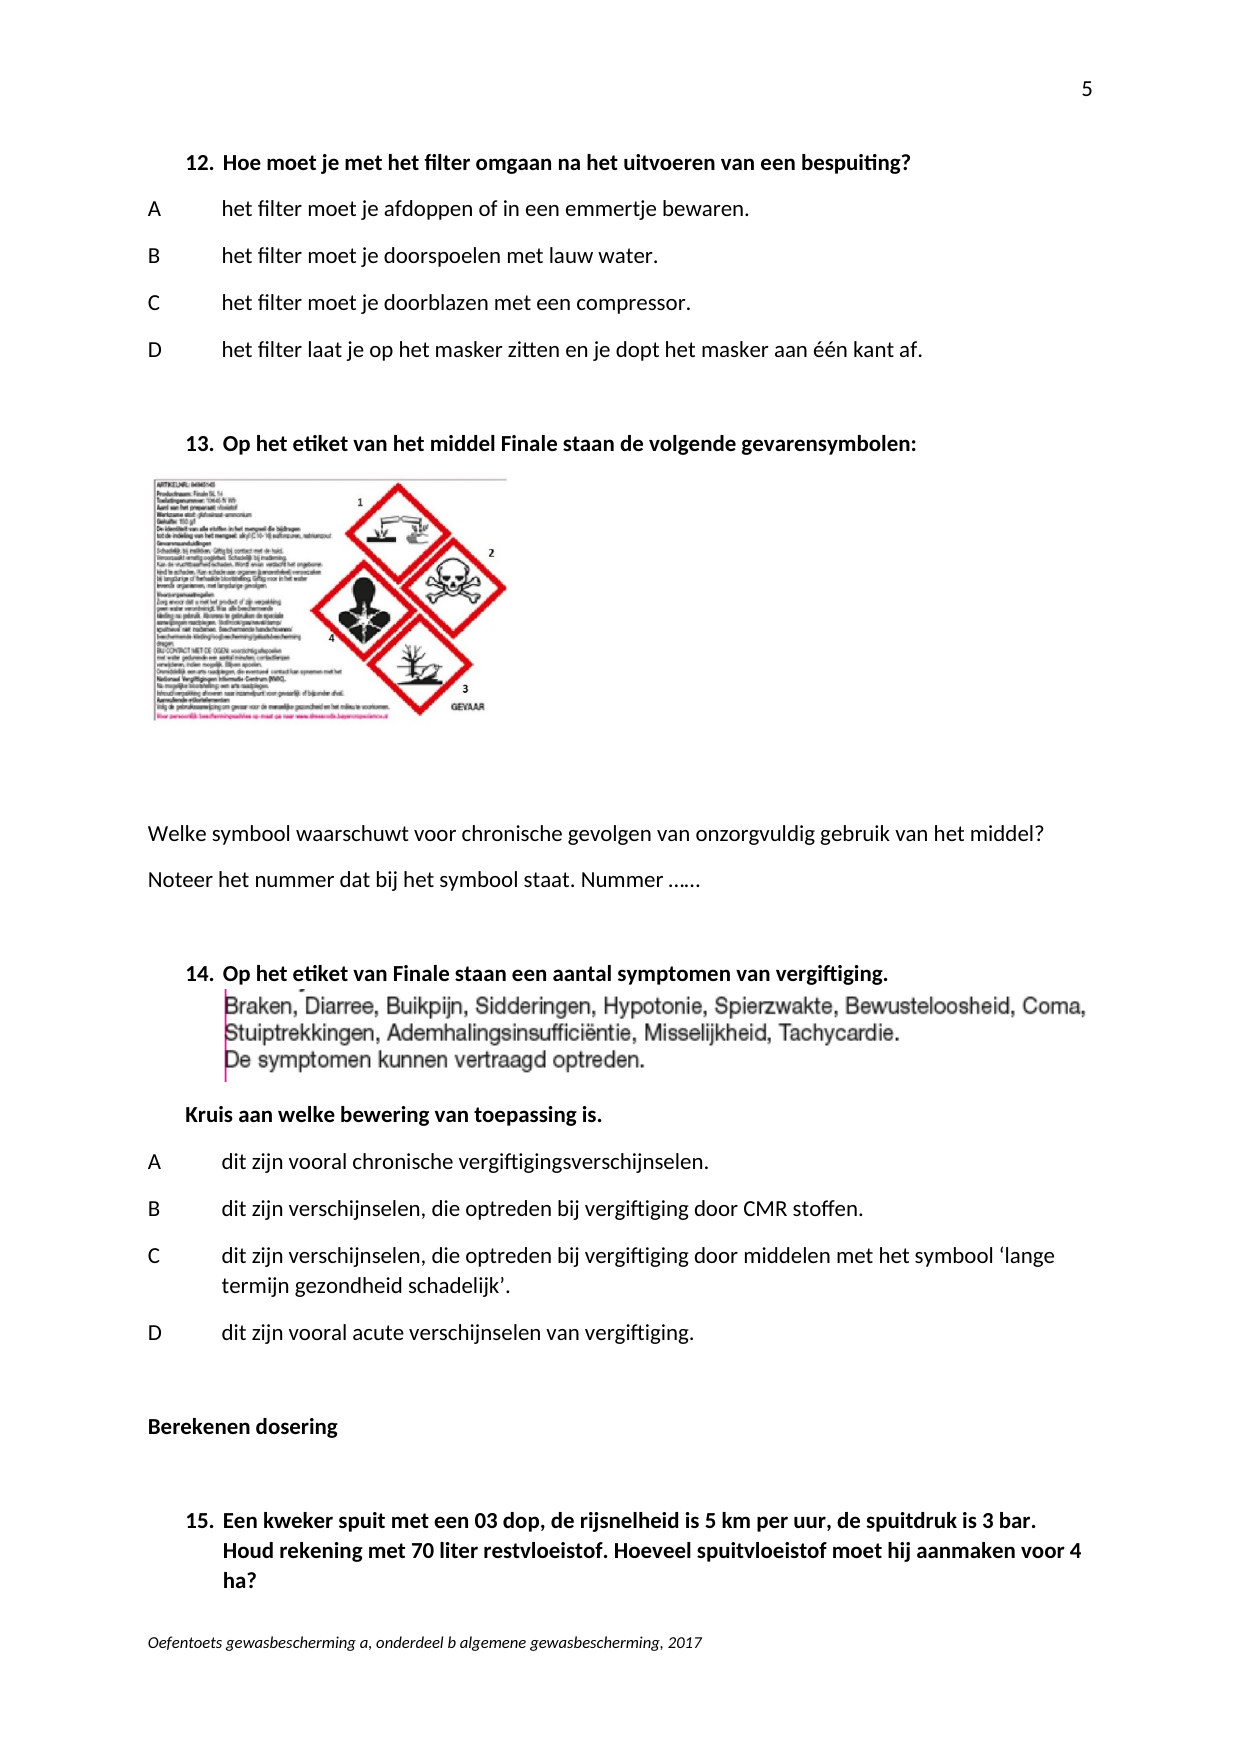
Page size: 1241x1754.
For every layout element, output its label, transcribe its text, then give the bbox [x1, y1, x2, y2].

picture [222, 989, 1104, 1082]
list Op het etiket van het middel Finale staan de volgende gevarensymbolen: [185, 429, 1093, 457]
text Welke symbool waarschuwt voor chronische gevolgen van onzorgvuldig gebruik van het middel? [148, 819, 1093, 847]
text B het filter moet je doorspoelen met lauw water. [148, 241, 1093, 269]
text D dit zijn vooral acute verschijnselen van vergiftiging. [148, 1318, 1093, 1346]
list Hoe moet je met het filter omgaan na het uitvoeren van een bespuiting? [185, 148, 1093, 176]
picture [147, 475, 724, 800]
text A het filter moet je afdoppen of in een emmertje bewaren. [148, 194, 1093, 222]
text Kruis aan welke bewering van toepassing is. [185, 1101, 1093, 1129]
list Op het etiket van Finale staan een aantal symptomen van vergiftiging. [185, 959, 1093, 987]
text Noteer het nummer dat bij het symbool staat. Nummer …… [148, 866, 1093, 894]
list Een kweker spuit met een 03 dop, de rijsnelheid is 5 km per uur, de spuitdruk is 3 bar. Houd rekening met 70 liter restvloeistof. Hoeveel spuitvloeistof moet hij aanmaken voor 4 ha? [185, 1506, 1093, 1594]
text Berekenen dosering [148, 1412, 1093, 1440]
text B dit zijn verschijnselen, die optreden bij vergiftiging door CMR stoffen. [148, 1194, 1093, 1222]
text A dit zijn vooral chronische vergiftigingsverschijnselen. [148, 1147, 1093, 1176]
text C het filter moet je doorblazen met een compressor. [148, 288, 1093, 316]
text C dit zijn verschijnselen, die optreden bij vergiftiging door middelen met het symbool ‘lange termijn gezondheid schadelijk’. [148, 1241, 1093, 1299]
text D het filter laat je op het masker zitten en je dopt het masker aan één kant af. [148, 335, 1093, 363]
